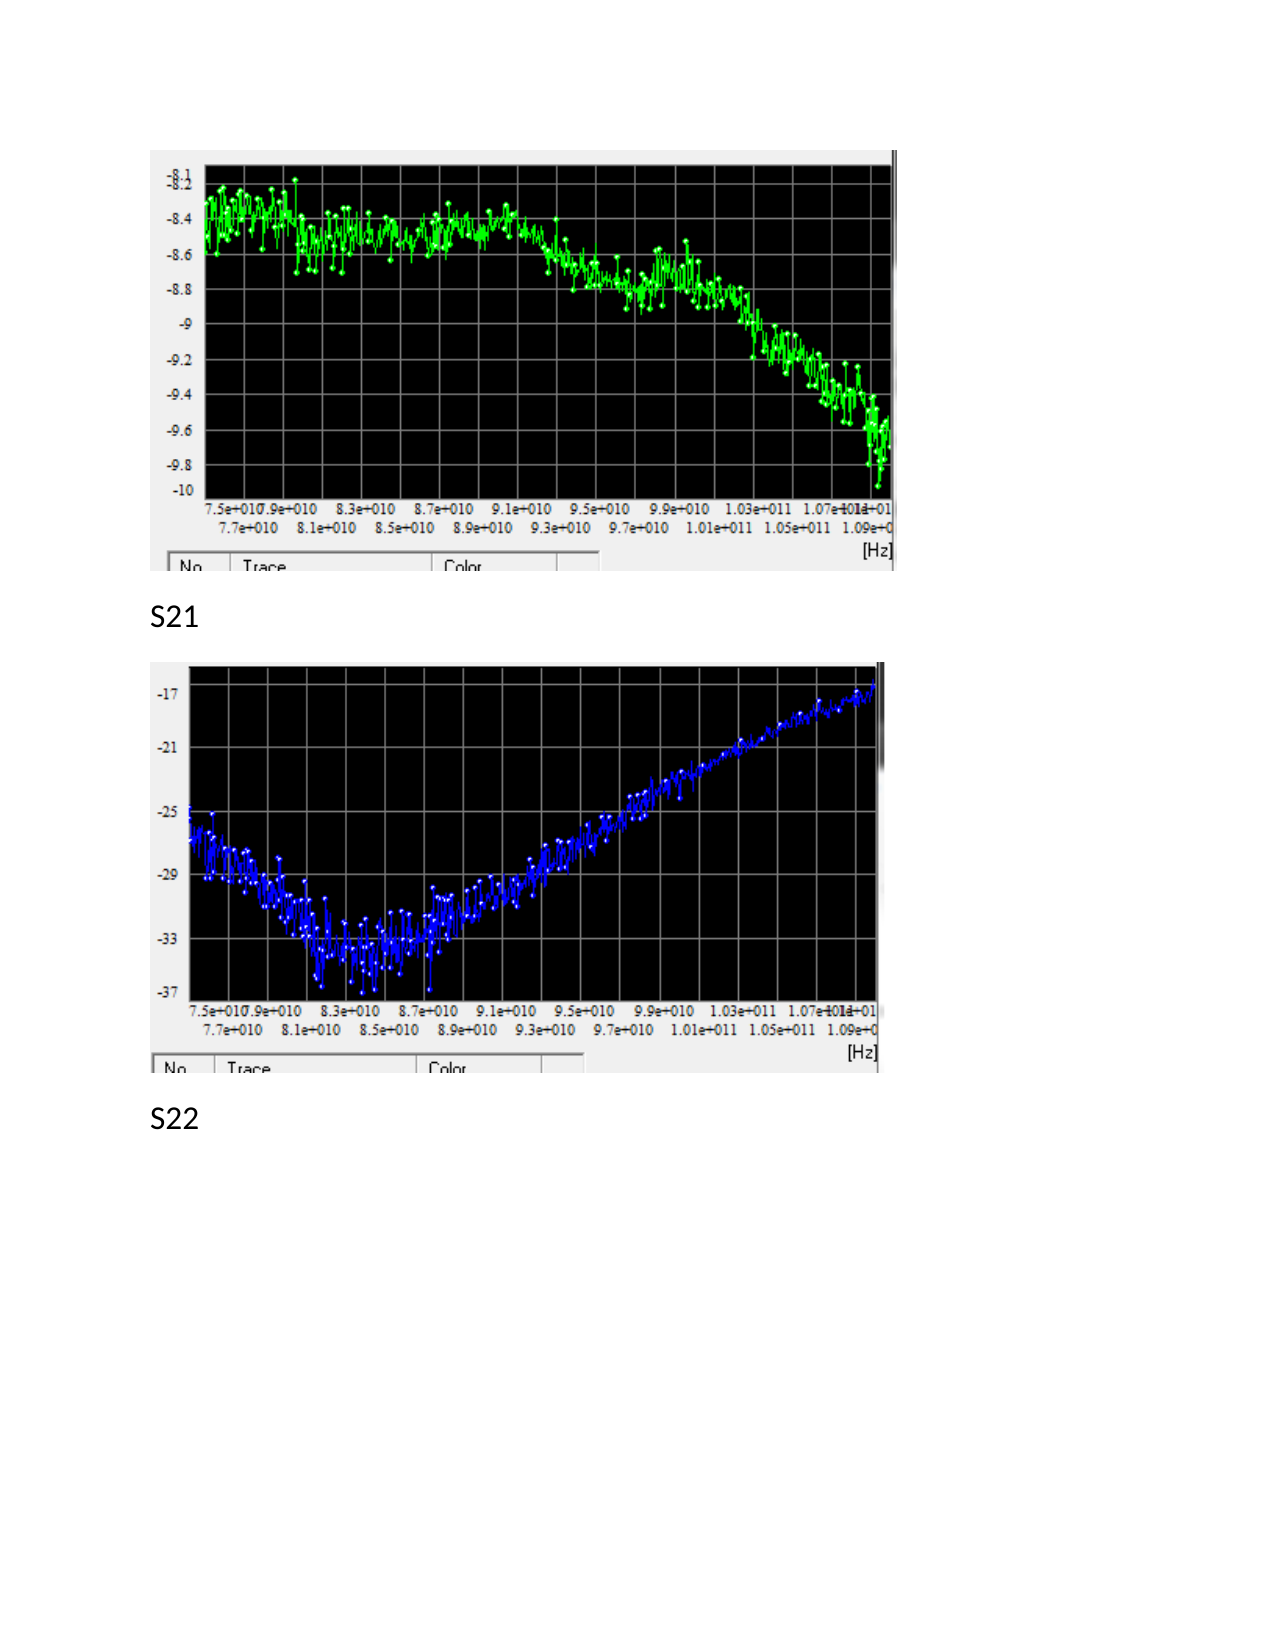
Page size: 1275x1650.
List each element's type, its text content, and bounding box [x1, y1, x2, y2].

picture [150, 150, 897, 571]
text S22 [150, 1097, 1125, 1138]
text S21 [150, 595, 1125, 636]
picture [150, 662, 885, 1073]
